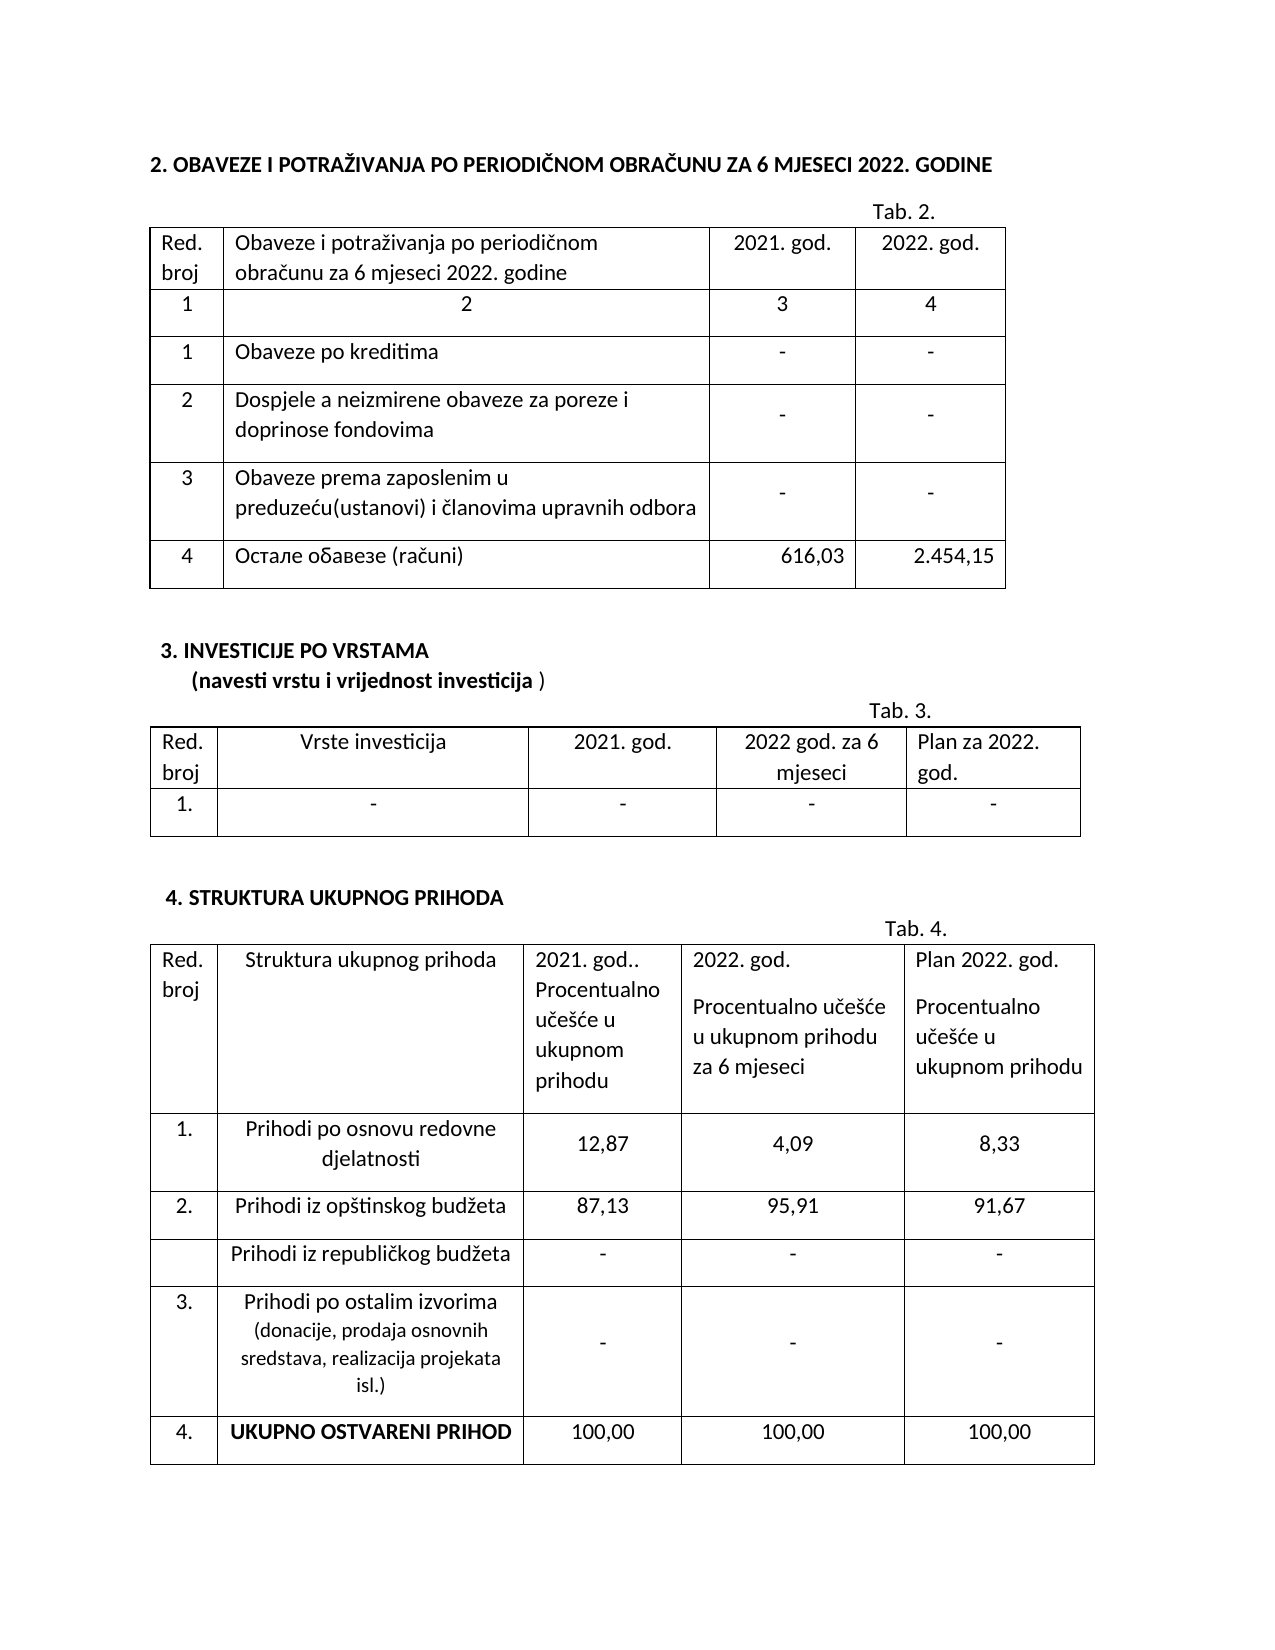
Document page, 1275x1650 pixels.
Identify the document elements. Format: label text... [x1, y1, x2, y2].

table_cell Prihodi po osnovu redovne djelatnosti [218, 1114, 523, 1191]
table_cell 91,67 [905, 1192, 1094, 1238]
text Таb. 4. [150, 914, 1125, 942]
table_cell 12,87 [524, 1114, 681, 1191]
table_cell - [907, 789, 1080, 836]
text 2. OBAVEZE I POTRAŽIVANJA PO PERIODIČNOM OBRAČUNU ZA 6 MJESECI 2022. GODINE [150, 150, 1125, 178]
table_cell 87,13 [524, 1192, 681, 1238]
table_header Red. broj [151, 228, 223, 288]
table_cell Obaveze po kreditima [224, 337, 709, 384]
table_cell - [905, 1287, 1094, 1416]
table_header Struktura ukupnog prihoda [218, 945, 523, 1113]
text Таb. 3. [150, 696, 1125, 724]
table_header 2021. god. [710, 228, 855, 288]
table_cell 1 [151, 337, 223, 384]
table_cell - [856, 337, 1005, 384]
text (navesti vrstu i vrijednost investicija ) [150, 666, 1125, 694]
table_cell Prihodi iz opštinskog budžeta [218, 1192, 523, 1238]
table_cell 8,33 [905, 1114, 1094, 1191]
table_cell - [524, 1287, 681, 1416]
table_cell 4. [151, 1417, 217, 1464]
table_header Plan za 2022. god. [907, 728, 1080, 788]
table_header 2022. god. [856, 228, 1005, 288]
table_cell UKUPNO OSTVARENI PRIHOD [218, 1417, 523, 1464]
table_cell Остале обавезе (računi) [224, 541, 709, 588]
table_cell 100,00 [905, 1417, 1094, 1464]
table_header Vrste investicija [218, 728, 528, 788]
table_cell - [529, 789, 716, 836]
table_cell - [682, 1240, 904, 1286]
table_cell Prihodi po ostalim izvorima (donacije, prodaja osnovnih sredstava, realizacija projekata isl.) [218, 1287, 523, 1416]
table_header 2021. god.. Procentualno učešće u ukupnom prihodu [524, 945, 681, 1113]
table_cell 3 [151, 463, 223, 540]
table_cell 2.454,15 [856, 541, 1005, 588]
table_header 2022 god. za 6 mjeseci [717, 728, 906, 788]
table_cell 2 [151, 385, 223, 462]
table_cell - [524, 1240, 681, 1286]
table_header Obaveze i potraživanja po periodičnom obračunu za 6 mjeseci 2022. godine [224, 228, 709, 288]
table_cell - [717, 789, 906, 836]
table_cell 4 [151, 541, 223, 588]
table_cell - [710, 463, 855, 540]
table_cell Obaveze prema zaposlenim u preduzeću(ustanovi) i članovima upravnih odbora [224, 463, 709, 540]
table_cell 1. [151, 1114, 217, 1191]
table_cell - [682, 1287, 904, 1416]
table_header Red. broj [151, 945, 217, 1113]
table_header 2021. god. [529, 728, 716, 788]
text 4. STRUKTURA UKUPNOG PRIHODA [150, 883, 1125, 912]
table_cell - [710, 385, 855, 462]
table_cell - [856, 385, 1005, 462]
table_cell 2 [224, 290, 709, 336]
table_cell 100,00 [682, 1417, 904, 1464]
table_cell 616,03 [710, 541, 855, 588]
table_cell - [856, 463, 1005, 540]
table_cell 4,09 [682, 1114, 904, 1191]
table_cell 2. [151, 1192, 217, 1238]
table_cell 95,91 [682, 1192, 904, 1238]
table_header Red. broj [151, 728, 217, 788]
table_cell 3. [151, 1287, 217, 1416]
table_cell Dospjele a neizmirene obaveze za poreze i doprinose fondovima [224, 385, 709, 462]
table_header Plan 2022. god. Procentualno učešće u ukupnom prihodu [905, 945, 1094, 1113]
table_cell 1. [151, 789, 217, 836]
text Tab. 2. [150, 197, 1125, 225]
table_cell [151, 1240, 217, 1286]
table_cell 100,00 [524, 1417, 681, 1464]
table_cell 3 [710, 290, 855, 336]
table_cell - [710, 337, 855, 384]
table_cell Prihodi iz republičkog budžeta [218, 1240, 523, 1286]
table_cell - [905, 1240, 1094, 1286]
table_cell 4 [856, 290, 1005, 336]
table_cell - [218, 789, 528, 836]
table_header 2022. god. Procentualno učešće u ukupnom prihodu za 6 mjeseci [682, 945, 904, 1113]
text 3. INVESTICIJE PO VRSTAMA [150, 636, 1125, 664]
table_cell 1 [151, 290, 223, 336]
